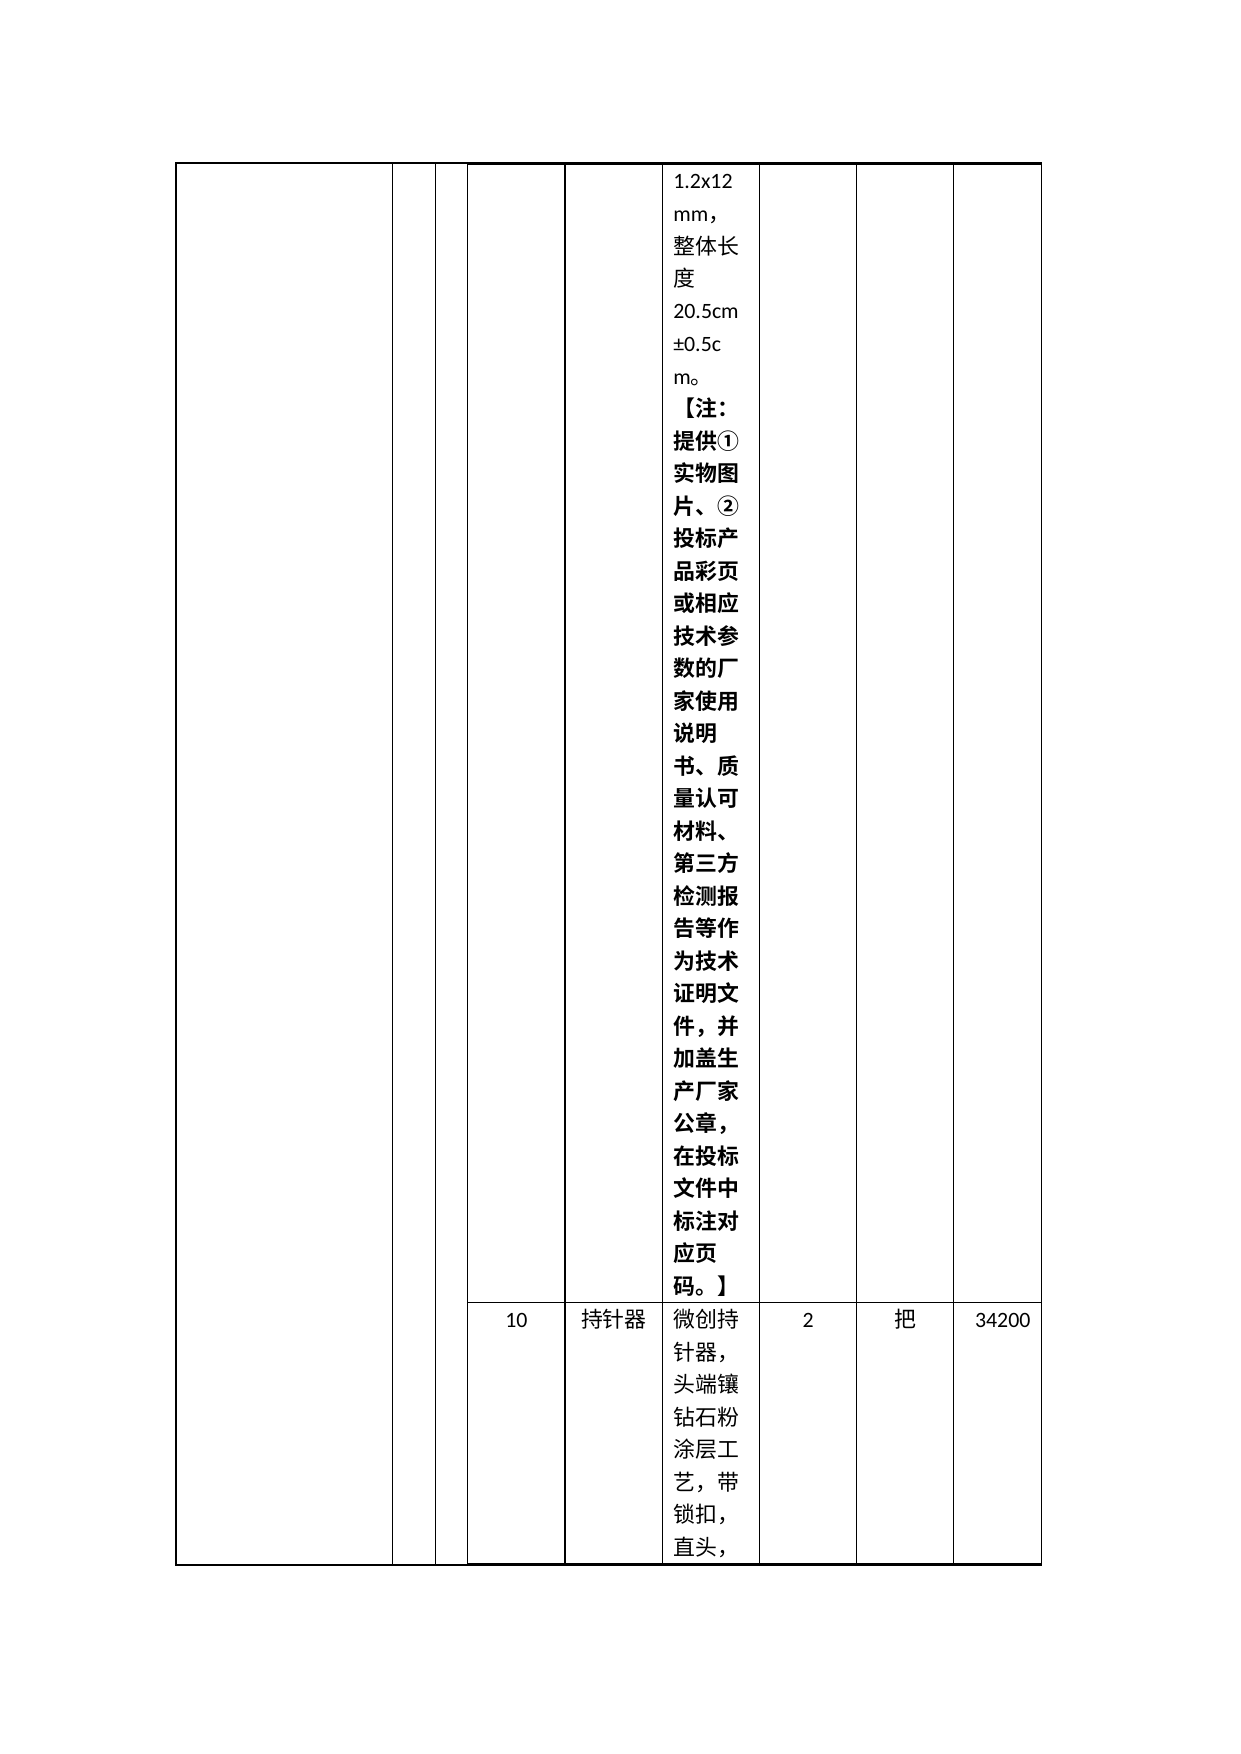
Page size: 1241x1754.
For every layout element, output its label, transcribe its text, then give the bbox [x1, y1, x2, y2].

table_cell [760, 165, 856, 1302]
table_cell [954, 1303, 1041, 1563]
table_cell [436, 164, 467, 1564]
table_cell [954, 165, 1041, 1302]
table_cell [857, 165, 953, 1302]
table_cell 1 [393, 164, 435, 1564]
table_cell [663, 165, 759, 1302]
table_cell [566, 1303, 662, 1563]
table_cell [760, 1303, 856, 1563]
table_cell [857, 1303, 953, 1563]
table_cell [566, 165, 662, 1302]
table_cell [468, 165, 564, 1302]
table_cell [663, 1303, 759, 1563]
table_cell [468, 1303, 564, 1563]
table_cell [177, 164, 392, 1564]
